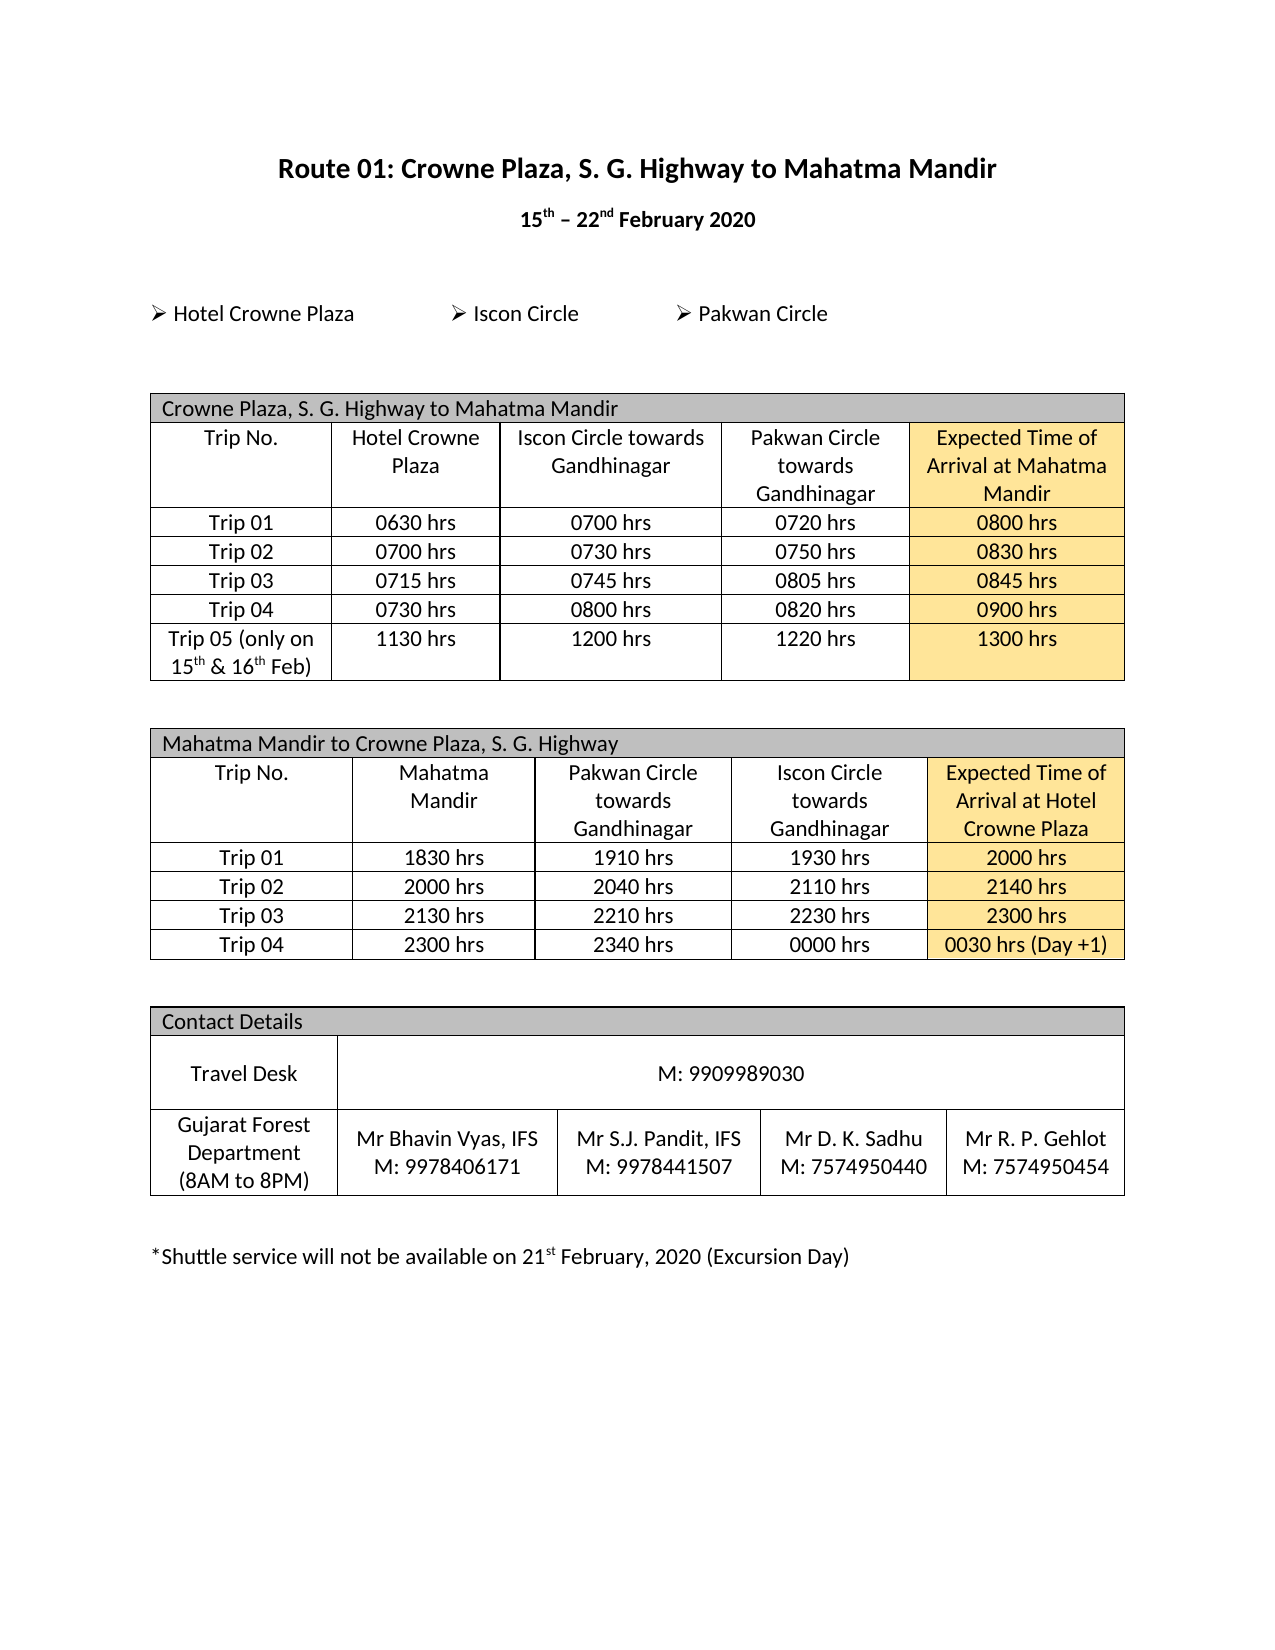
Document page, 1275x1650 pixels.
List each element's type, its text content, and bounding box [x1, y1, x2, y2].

table_cell 0745 hrs [501, 566, 721, 594]
table_cell Pakwan Circle towards Gandhinagar [536, 758, 731, 842]
table_cell 0900 hrs [910, 595, 1124, 623]
text Route 01: Crowne Plaza, S. G. Highway to Mahatma Mandir [150, 150, 1125, 186]
table_cell 0845 hrs [910, 566, 1124, 594]
table_header Crowne Plaza, S. G. Highway to Mahatma Mandir [151, 394, 1124, 422]
table_cell 0000 hrs [732, 930, 927, 958]
table_cell 0630 hrs [332, 508, 499, 536]
table_cell Travel Desk [151, 1036, 337, 1109]
table_cell Gujarat Forest Department (8AM to 8PM) [151, 1110, 337, 1194]
table_cell 0805 hrs [722, 566, 909, 594]
table_cell 1200 hrs [501, 624, 721, 680]
text Hotel Crowne Plaza Iscon Circle Pakwan Circle [150, 299, 1125, 327]
table_cell 1930 hrs [732, 843, 927, 871]
table_cell Mr R. P. Gehlot M: 7574950454 [947, 1110, 1124, 1194]
table_cell 2110 hrs [732, 872, 927, 900]
table_cell 2000 hrs [928, 843, 1124, 871]
table_cell Trip 01 [151, 508, 331, 536]
table_cell Trip 01 [151, 843, 352, 871]
table_cell 2300 hrs [928, 901, 1124, 929]
table_cell 0750 hrs [722, 537, 909, 565]
table_cell 2130 hrs [353, 901, 534, 929]
table_cell 2230 hrs [732, 901, 927, 929]
table_cell Mr Bhavin Vyas, IFS M: 9978406171 [338, 1110, 557, 1194]
table_cell 0820 hrs [722, 595, 909, 623]
table_cell 0830 hrs [910, 537, 1124, 565]
table_cell 0715 hrs [332, 566, 499, 594]
table_cell 1220 hrs [722, 624, 909, 680]
table_cell Trip 05 (only on 15th & 16th Feb) [151, 624, 331, 680]
table_cell 2140 hrs [928, 872, 1124, 900]
table_cell Expected Time of Arrival at Hotel Crowne Plaza [928, 758, 1124, 842]
table_cell 0730 hrs [332, 595, 499, 623]
table_cell Trip 03 [151, 901, 352, 929]
table_cell Trip 02 [151, 872, 352, 900]
table_cell Mahatma Mandir [353, 758, 534, 842]
table_cell 1130 hrs [332, 624, 499, 680]
table_cell 2040 hrs [536, 872, 731, 900]
table_cell Iscon Circle towards Gandhinagar [732, 758, 927, 842]
table_cell 0700 hrs [332, 537, 499, 565]
text *Shuttle service will not be available on 21st February, 2020 (Excursion Day) [150, 1242, 1125, 1270]
table_cell Iscon Circle towards Gandhinagar [501, 423, 721, 507]
table_cell Trip 02 [151, 537, 331, 565]
table_cell 0800 hrs [910, 508, 1124, 536]
table_cell 1910 hrs [536, 843, 731, 871]
table_cell 0730 hrs [501, 537, 721, 565]
table_cell M: 9909989030 [338, 1036, 1124, 1109]
table_header Contact Details [151, 1008, 1124, 1035]
table_header Mahatma Mandir to Crowne Plaza, S. G. Highway [151, 729, 1124, 757]
table_cell 0800 hrs [501, 595, 721, 623]
table_cell Hotel Crowne Plaza [332, 423, 499, 507]
table_cell Trip 04 [151, 595, 331, 623]
table_cell Trip 04 [151, 930, 352, 958]
table_cell Pakwan Circle towards Gandhinagar [722, 423, 909, 507]
table_cell 1830 hrs [353, 843, 534, 871]
table_cell 0030 hrs (Day +1) [928, 930, 1124, 958]
table_cell Trip No. [151, 423, 331, 507]
table_cell Mr D. K. Sadhu M: 7574950440 [761, 1110, 946, 1194]
table_cell 2210 hrs [536, 901, 731, 929]
table_cell 0700 hrs [501, 508, 721, 536]
table_cell 1300 hrs [910, 624, 1124, 680]
text 15th – 22nd February 2020 [150, 205, 1125, 233]
table_cell Trip 03 [151, 566, 331, 594]
table_cell 0720 hrs [722, 508, 909, 536]
table_cell 2300 hrs [353, 930, 534, 958]
table_cell 2000 hrs [353, 872, 534, 900]
table_cell 2340 hrs [536, 930, 731, 958]
table_cell Mr S.J. Pandit, IFS M: 9978441507 [558, 1110, 760, 1194]
table_cell Trip No. [151, 758, 352, 842]
table_cell Expected Time of Arrival at Mahatma Mandir [910, 423, 1124, 507]
